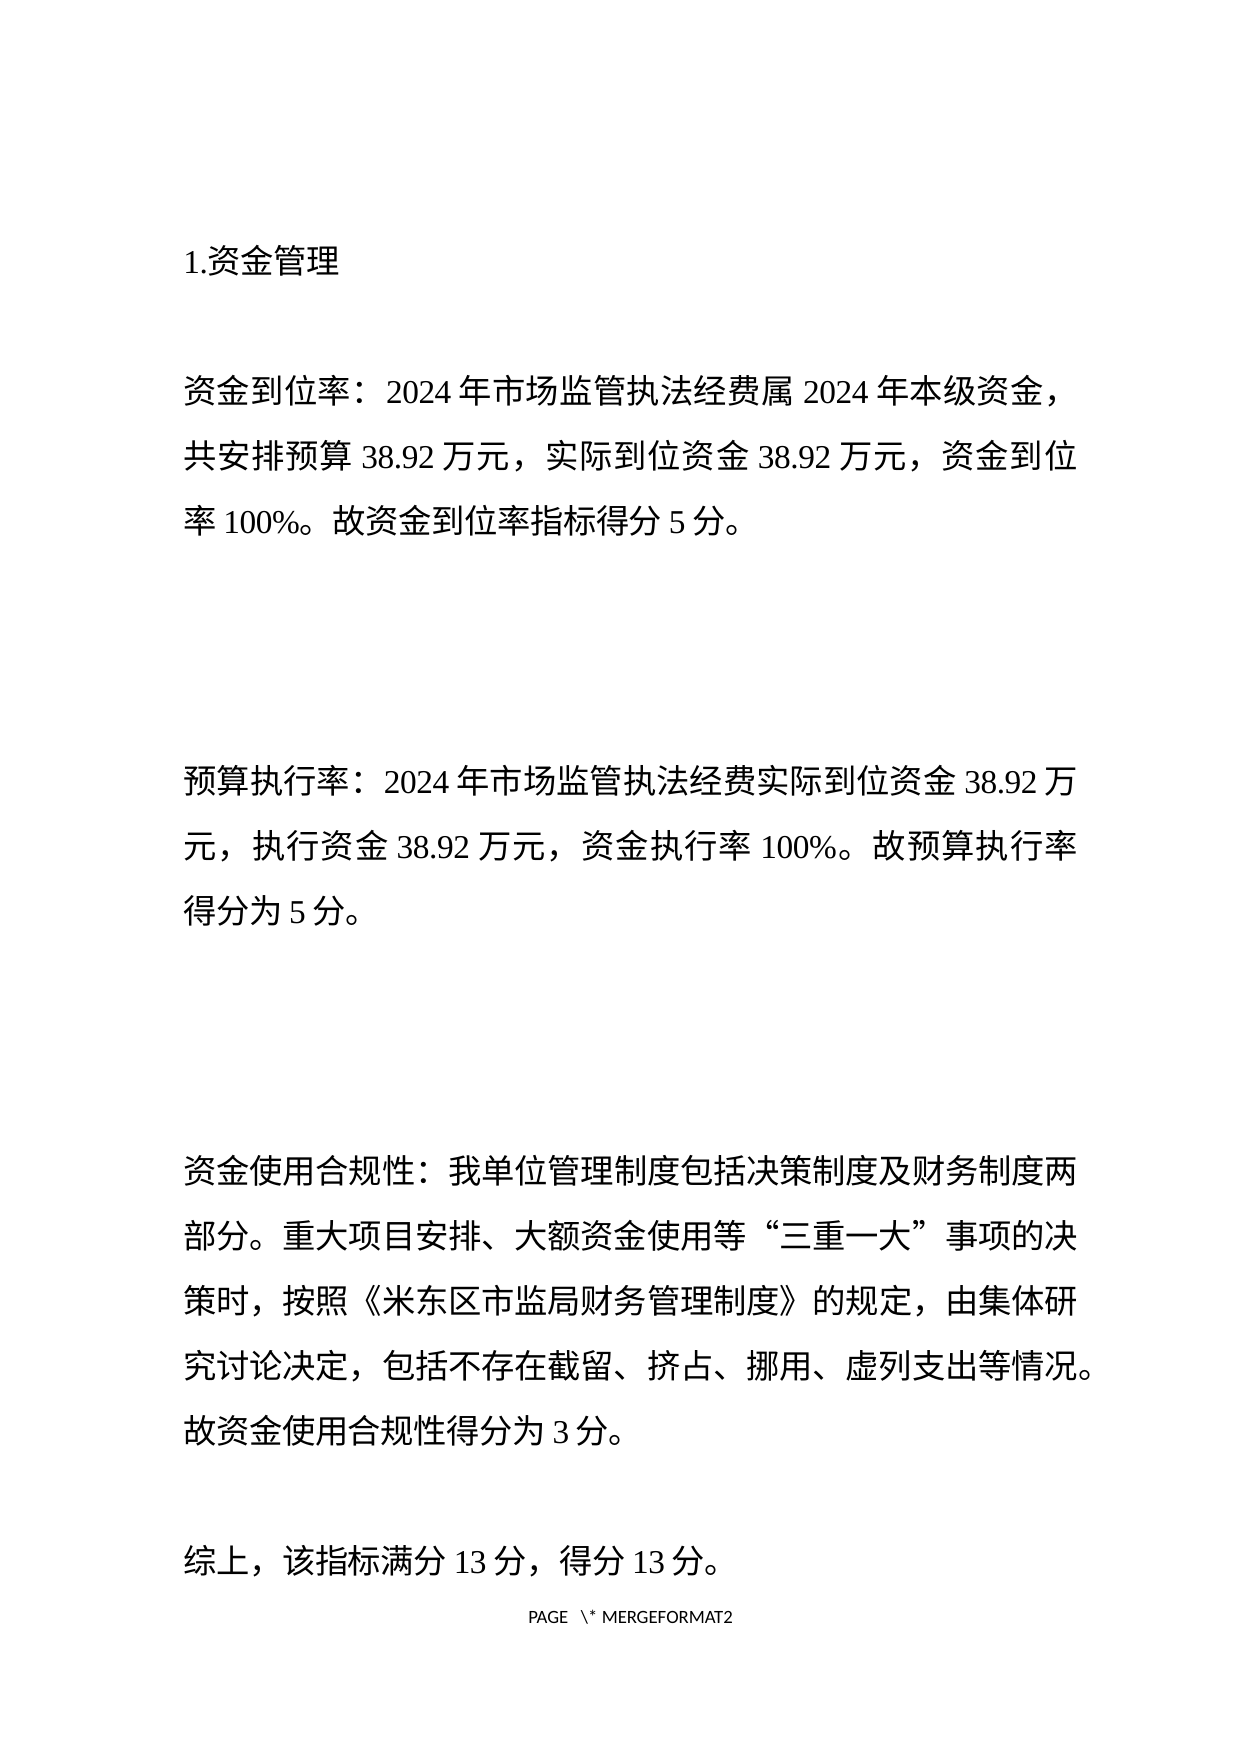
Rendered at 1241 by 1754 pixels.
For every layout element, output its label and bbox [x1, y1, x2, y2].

text [183, 162, 1078, 1592]
